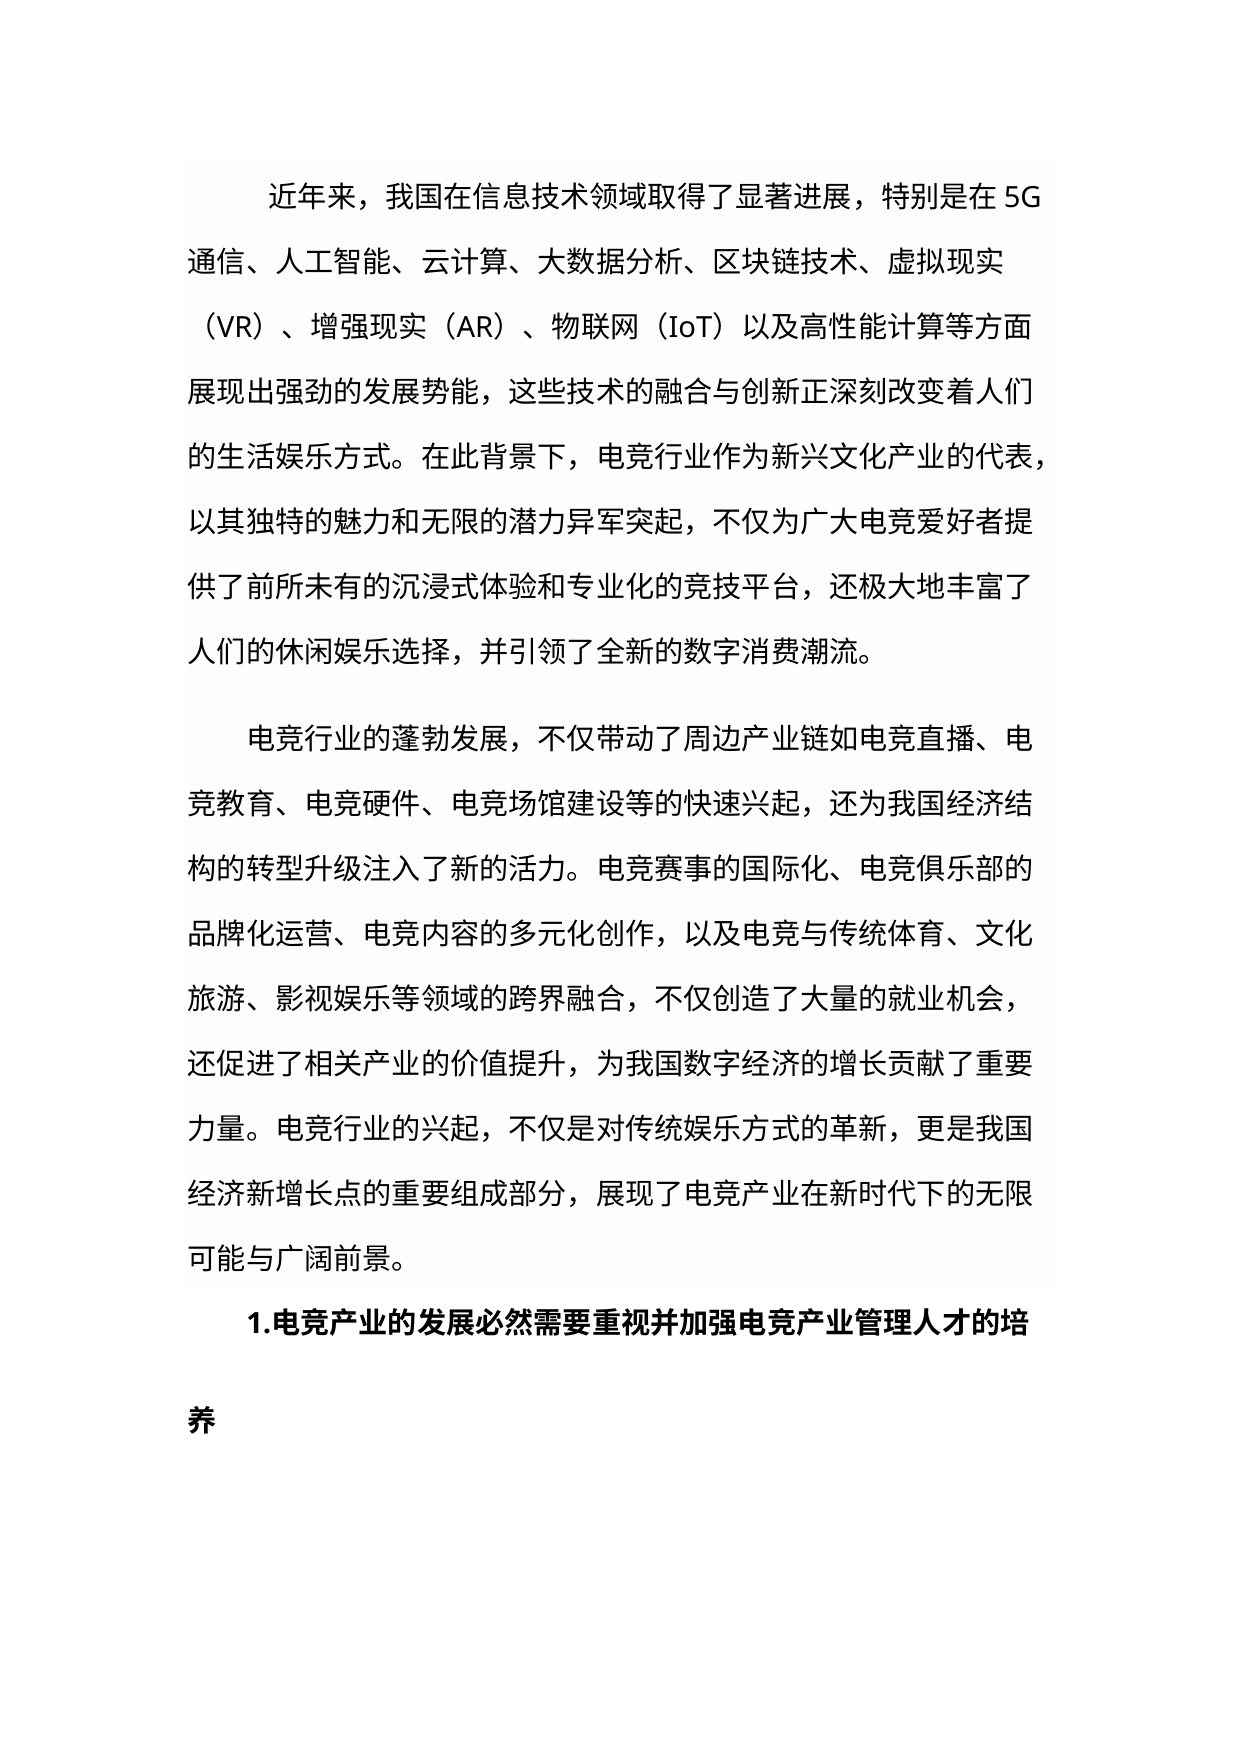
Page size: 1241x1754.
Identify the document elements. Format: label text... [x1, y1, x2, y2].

text 近年来，我国在信息技术领域取得了显著进展，特别是在5G通信、人工智能、云计算、大数据分析、区块链技术、虚拟现实（VR）、增强现实（AR）、物联网（IoT）以及高性能计算等方面展现出强劲的发展势能，这些技术的融合与创新正深刻改变着人们的生活娱乐方式。在此背景下，电竞行业作为新兴文化产业的代表，以其独特的魅力和无限的潜力异军突起，不仅为广大电竞爱好者提供了前所未有的沉浸式体验和专业化的竞技平台，还极大地丰富了人们的休闲娱乐选择，并引领了全新的数字消费潮流。 [187, 162, 1053, 682]
text 电竞行业的蓬勃发展，不仅带动了周边产业链如电竞直播、电竞教育、电竞硬件、电竞场馆建设等的快速兴起，还为我国经济结构的转型升级注入了新的活力。电竞赛事的国际化、电竞俱乐部的品牌化运营、电竞内容的多元化创作，以及电竞与传统体育、文化旅游、影视娱乐等领域的跨界融合，不仅创造了大量的就业机会，还促进了相关产业的价值提升，为我国数字经济的增长贡献了重要力量。电竞行业的兴起，不仅是对传统娱乐方式的革新，更是我国经济新增长点的重要组成部分，展现了电竞产业在新时代下的无限可能与广阔前景。 [187, 704, 1053, 1289]
text 1.电竞产业的发展必然需要重视并加强电竞产业管理人才的培养 [187, 1289, 1053, 1451]
